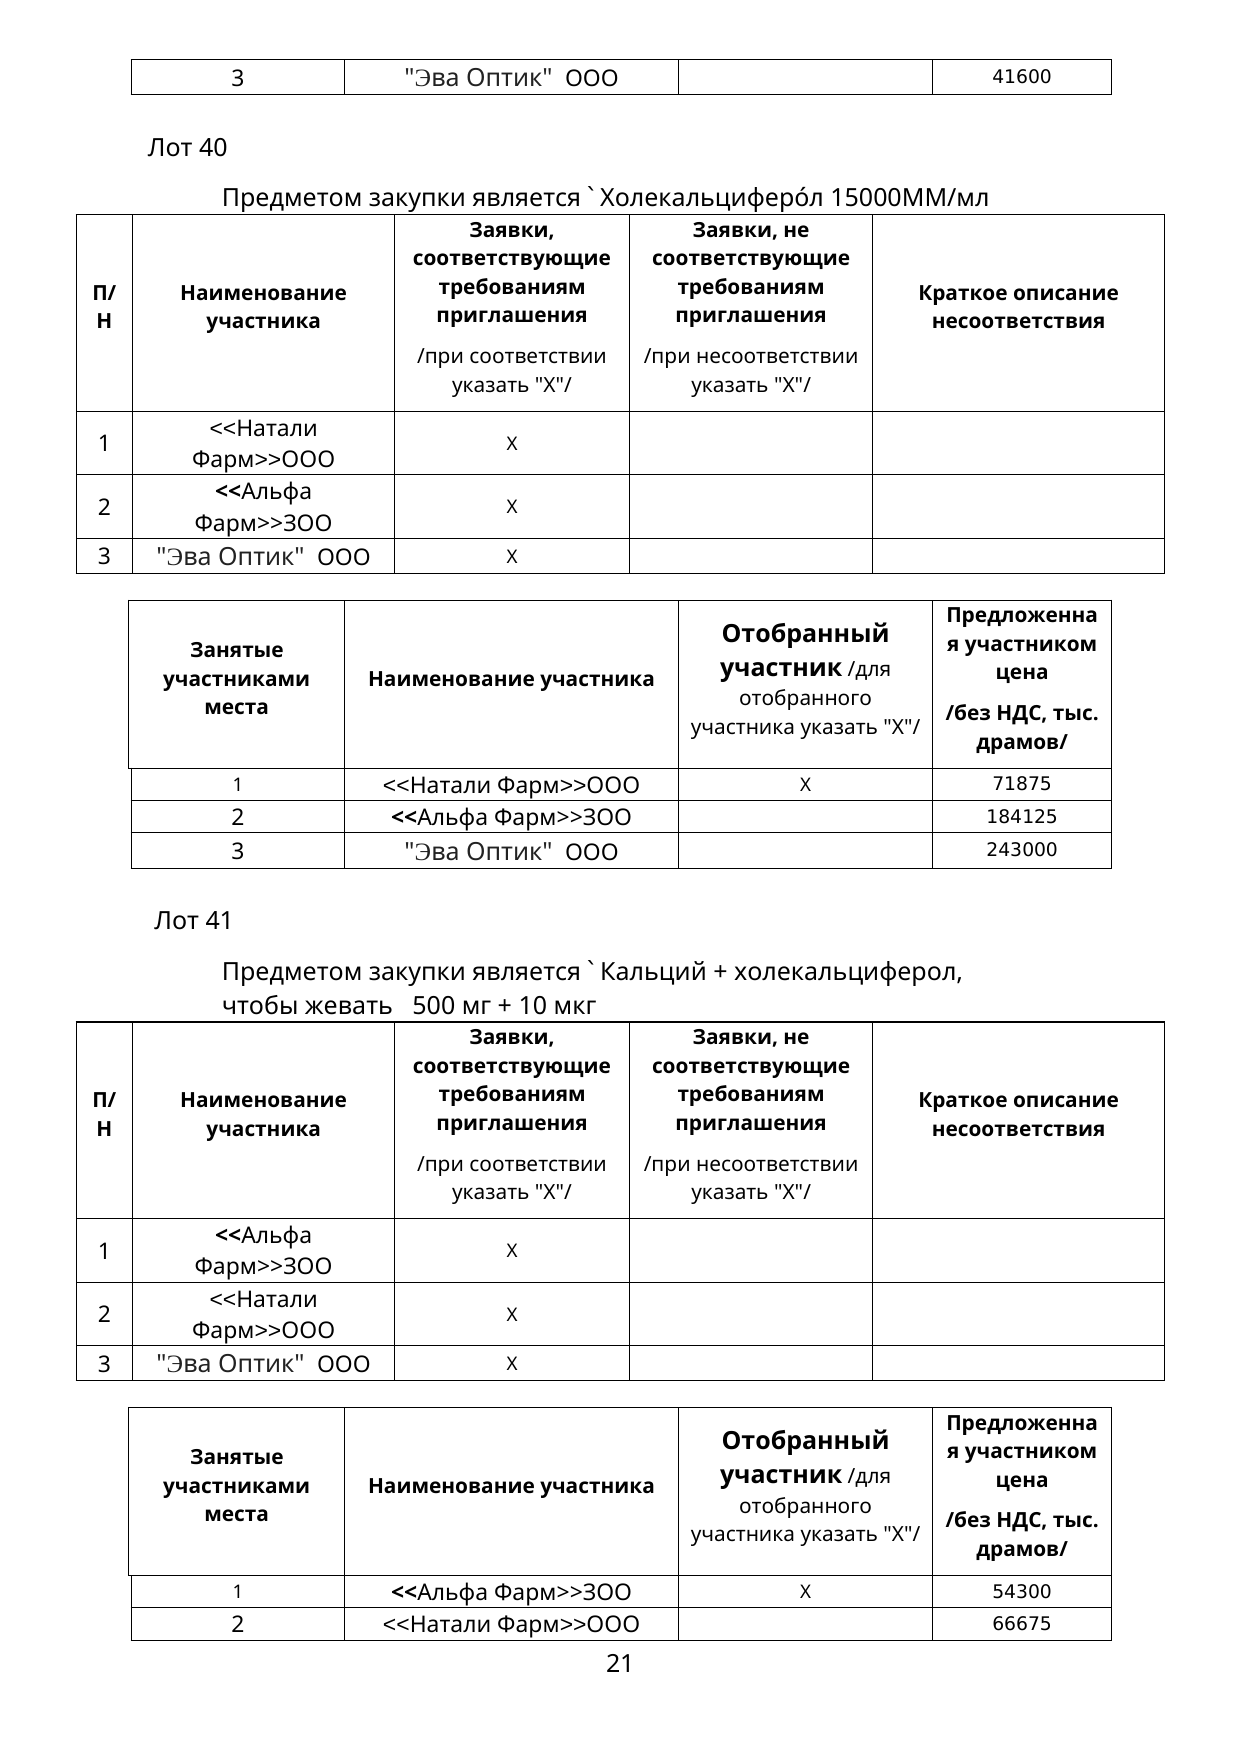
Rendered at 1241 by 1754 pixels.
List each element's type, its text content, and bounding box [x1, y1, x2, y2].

table_cell 2 [132, 1608, 344, 1639]
table_cell [873, 475, 1164, 538]
table_cell "Эва Оптик" ООО [133, 1346, 394, 1380]
table_cell <<Натали Фарм>>ООО [133, 412, 394, 474]
table_header Занятые участниками места [129, 601, 344, 768]
table_cell X [679, 769, 932, 800]
table_cell [679, 801, 932, 832]
table_cell [630, 1283, 872, 1345]
table_header Краткое описание несоответствия [873, 1023, 1164, 1218]
table_cell "Эва Оптик" ООО [133, 539, 394, 573]
table_cell 243000 [933, 833, 1111, 867]
table_header П/Н [77, 215, 132, 411]
table_cell <<Альфа Фарм>>ЗОО [345, 801, 678, 832]
table_header Предложенная участником цена /без НДС, тыс. драмов/ [933, 1408, 1111, 1575]
table_cell [679, 833, 932, 867]
table_header Наименование участника [133, 1023, 394, 1218]
table_cell X [395, 1283, 629, 1345]
table_header Отобранный участник /для отобранного участника указать "X"/ [679, 601, 932, 768]
text Предметом закупки является ՝ Кальций + холекальциферол, [148, 953, 1092, 987]
table_cell 54300 [933, 1576, 1111, 1607]
table_cell 3 [77, 1346, 132, 1380]
table_cell 1 [132, 1576, 344, 1607]
table_cell 2 [77, 1283, 132, 1345]
table_cell 1 [77, 1219, 132, 1282]
table_cell "Эва Оптик" ООО [345, 833, 678, 867]
table_header Отобранный участник /для отобранного участника указать "X"/ [679, 1408, 932, 1575]
table_header Заявки, соответствующие требованиям приглашения /при соответствии указать "X"/ [395, 1023, 629, 1218]
table_cell 66675 [933, 1608, 1111, 1639]
table_cell 3 [132, 833, 344, 867]
table_cell 1 [77, 412, 132, 474]
text чтобы жевать 500 мг + 10 мкг [148, 987, 1092, 1021]
table_cell 3 [132, 60, 344, 94]
table_header Наименование участника [345, 1408, 678, 1575]
table_cell <<Альфа Фарм>>ЗОО [133, 475, 394, 538]
table_cell 3 [77, 539, 132, 573]
text Лот 41 [148, 902, 1092, 937]
table_header Наименование участника [345, 601, 678, 768]
table_cell [630, 412, 872, 474]
table_cell [630, 1346, 872, 1380]
table_cell [873, 1283, 1164, 1345]
table_cell "Эва Оптик" ООО [345, 60, 678, 94]
table_cell X [395, 539, 629, 573]
table_cell [873, 1346, 1164, 1380]
table_header Заявки, не соответствующие требованиям приглашения /при несоответствии указать "X"/ [630, 215, 872, 411]
table_header Предложенная участником цена /без НДС, тыс. драмов/ [933, 601, 1111, 768]
table_cell X [395, 1219, 629, 1282]
table_cell X [679, 1576, 932, 1607]
table_cell 1 [132, 769, 344, 800]
text Предметом закупки является ՝ Холекальциферо́л 15000ММ/мл [148, 180, 1092, 214]
text Лот 40 [148, 129, 1092, 163]
table_cell <<Альфа Фарм>>ЗОО [345, 1576, 678, 1607]
table_cell [679, 1608, 932, 1639]
table_cell X [395, 1346, 629, 1380]
table_header Заявки, не соответствующие требованиям приглашения /при несоответствии указать "X"/ [630, 1023, 872, 1218]
table_header Занятые участниками места [129, 1408, 344, 1575]
table_cell 184125 [933, 801, 1111, 832]
table_cell [873, 539, 1164, 573]
table_header Заявки, соответствующие требованиям приглашения /при соответствии указать "X"/ [395, 215, 629, 411]
table_cell <<Альфа Фарм>>ЗОО [133, 1219, 394, 1282]
table_cell [679, 60, 932, 94]
table_header Наименование участника [133, 215, 394, 411]
table_cell [630, 539, 872, 573]
table_header Краткое описание несоответствия [873, 215, 1164, 411]
table_cell <<Натали Фарм>>ООО [345, 769, 678, 800]
table_cell [630, 1219, 872, 1282]
table_cell [873, 412, 1164, 474]
table_header П/Н [77, 1023, 132, 1218]
table_cell 2 [132, 801, 344, 832]
table_cell 41600 [933, 60, 1111, 94]
table_cell X [395, 475, 629, 538]
table_cell <<Натали Фарм>>ООО [345, 1608, 678, 1639]
table_cell X [395, 412, 629, 474]
table_cell <<Натали Фарм>>ООО [133, 1283, 394, 1345]
table_cell 2 [77, 475, 132, 538]
table_cell 71875 [933, 769, 1111, 800]
table_cell [873, 1219, 1164, 1282]
table_cell [630, 475, 872, 538]
